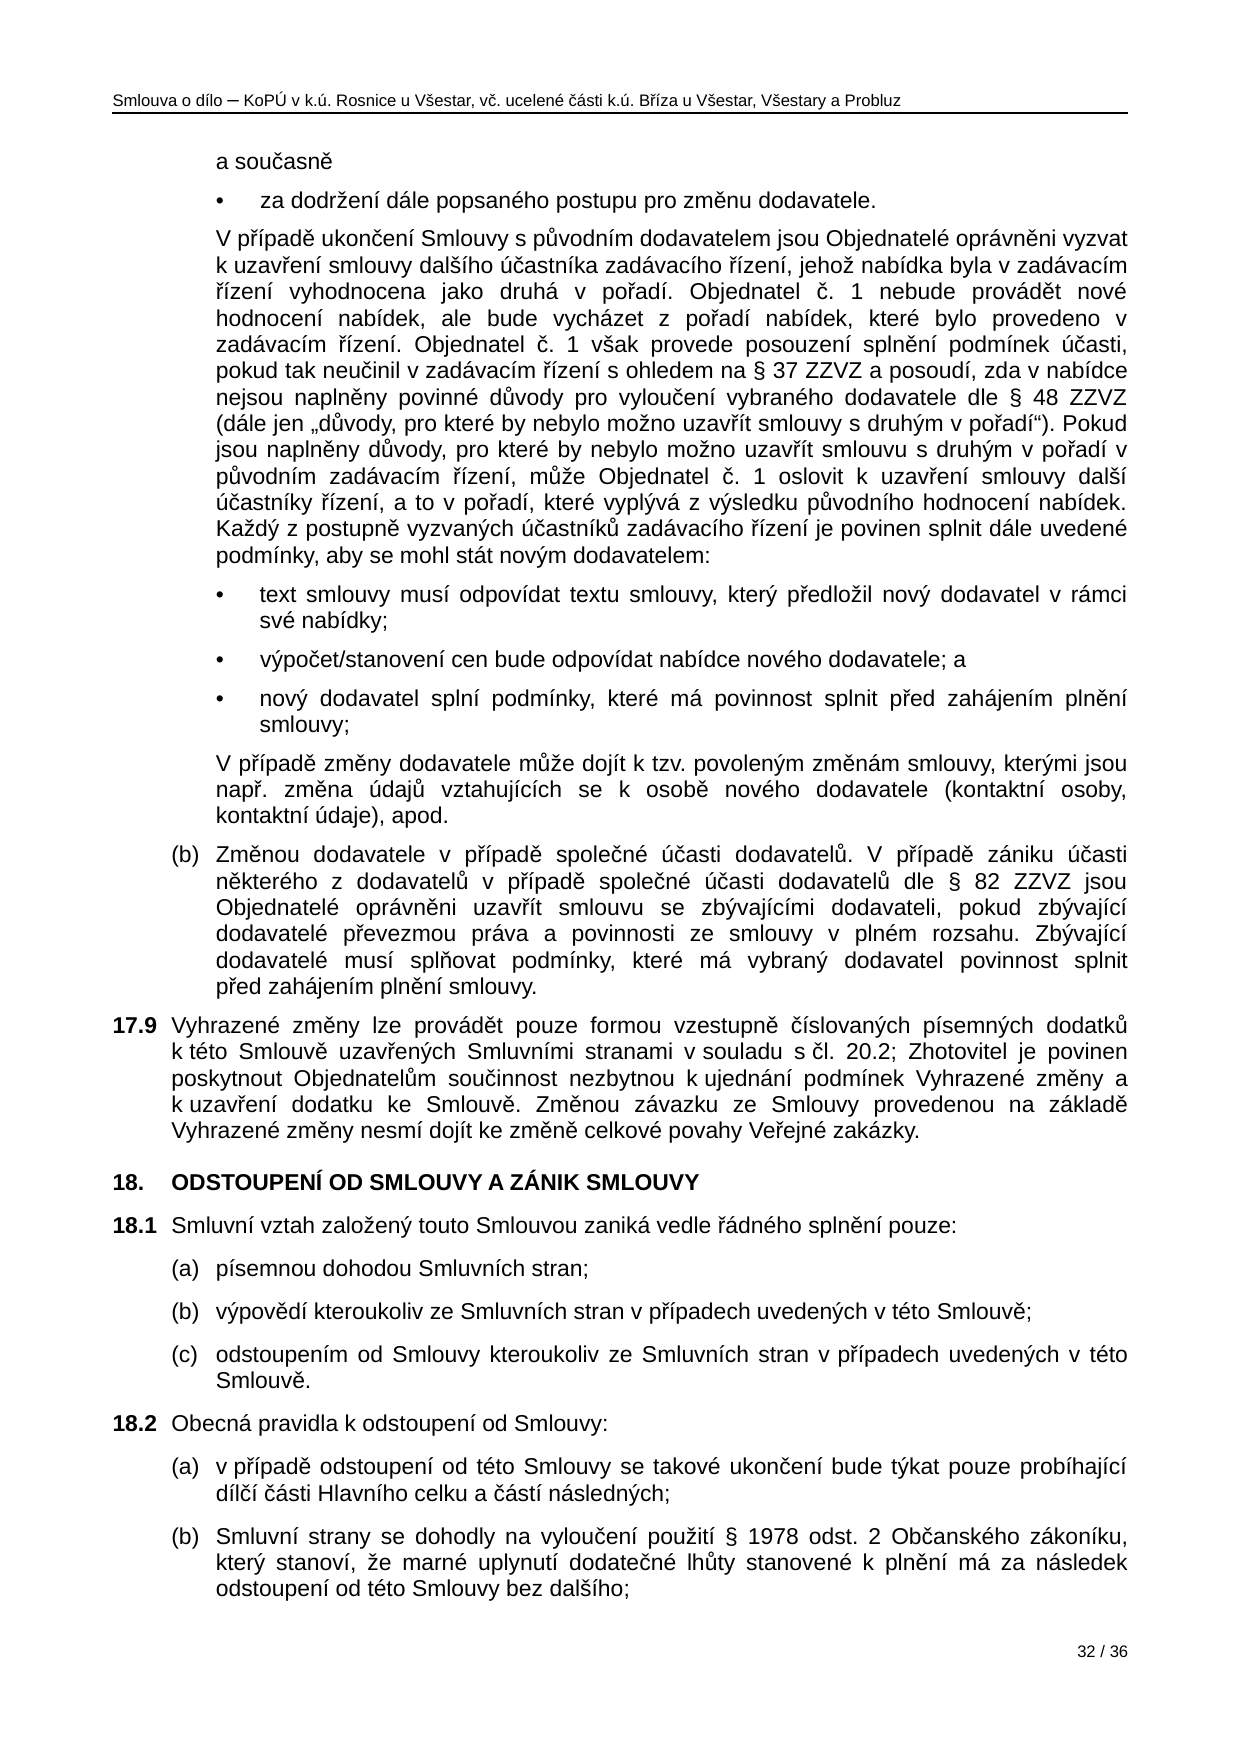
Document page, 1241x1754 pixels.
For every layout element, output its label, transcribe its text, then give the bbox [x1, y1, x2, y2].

text • nový dodavatel splní podmínky, které má povinnost splnit před zahájením plnění smlouvy; [216, 684, 1128, 737]
text odstoupením od Smlouvy kteroukoliv ze Smluvních stran v případech uvedených v této Smlouvě. [171, 1341, 1128, 1393]
text a současně [186, 148, 1128, 174]
text • text smlouvy musí odpovídat textu smlouvy, který předložil nový dodavatel v rámci své nabídky; [216, 581, 1128, 633]
text ODSTOUPENÍ OD SMLOUVY a zánik smlouvy [112, 1169, 1128, 1195]
text V případě změny dodavatele může dojít k tzv. povoleným změnám smlouvy, kterými jsou např. změna údajů vztahujících se k osobě nového dodavatele (kontaktní osoby, kontaktní údaje), apod. [216, 750, 1128, 829]
list Změnou dodavatele v případě společné účasti dodavatelů. V případě zániku účasti některého z dodavatelů v případě společné účasti dodavatelů dle § 82 ZZVZ jsou Objednatelé oprávněni uzavřít smlouvu se zbývajícími dodavateli, pokud zbývající dodavatelé převezmou práva a povinnosti ze smlouvy v plném rozsahu. Zbývající dodavatelé musí splňovat podmínky, které má vybraný dodavatel povinnost splnit před zahájením plnění smlouvy. [171, 841, 1128, 999]
text V případě ukončení Smlouvy s původním dodavatelem jsou Objednatelé oprávněni vyzvat k uzavření smlouvy dalšího účastníka zadávacího řízení, jehož nabídka byla v zadávacím řízení vyhodnocena jako druhá v pořadí. Objednatel č. 1 nebude provádět nové hodnocení nabídek, ale bude vycházet z pořadí nabídek, které bylo provedeno v zadávacím řízení. Objednatel č. 1 však provede posouzení splnění podmínek účasti, pokud tak neučinil v zadávacím řízení s ohledem na § 37 ZZVZ a posoudí, zda v nabídce nejsou naplněny povinné důvody pro vyloučení vybraného dodavatele dle § 48 ZZVZ (dále jen „důvody, pro které by nebylo možno uzavřít smlouvy s druhým v pořadí“). Pokud jsou naplněny důvody, pro které by nebylo možno uzavřít smlouvu s druhým v pořadí v původním zadávacím řízení, může Objednatel č. 1 oslovit k uzavření smlouvy další účastníky řízení, a to v pořadí, které vyplývá z výsledku původního hodnocení nabídek. Každý z postupně vyzvaných účastníků zadávacího řízení je povinen splnit dále uvedené podmínky, aby se mohl stát novým dodavatelem: [216, 225, 1128, 568]
text Smluvní strany se dohodly na vyloučení použití § 1978 odst. 2 Občanského zákoníku, který stanoví, že marné uplynutí dodatečné lhůty stanovené k plnění má za následek odstoupení od této Smlouvy bez dalšího; [171, 1523, 1128, 1602]
text Obecná pravidla k odstoupení od Smlouvy: [112, 1410, 1128, 1437]
text Vyhrazené změny lze provádět pouze formou vzestupně číslovaných písemných dodatků k této Smlouvě uzavřených Smluvními stranami v souladu s čl. 20.2; Zhotovitel je povinen poskytnout Objednatelům součinnost nezbytnou k ujednání podmínek Vyhrazené změny a k uzavření dodatku ke Smlouvě. Změnou závazku ze Smlouvy provedenou na základě Vyhrazené změny nesmí dojít ke změně celkové povahy Veřejné zakázky. [112, 1012, 1128, 1144]
text • výpočet/stanovení cen bude odpovídat nabídce nového dodavatele; a [216, 646, 1128, 672]
text výpovědí kteroukoliv ze Smluvních stran v případech uvedených v této Smlouvě; [171, 1298, 1128, 1324]
list v případě odstoupení od této Smlouvy se takové ukončení bude týkat pouze probíhající dílčí části Hlavního celku a částí následných; [171, 1453, 1128, 1506]
text Smluvní vztah založený touto Smlouvou zaniká vedle řádného splnění pouze: [112, 1212, 1128, 1238]
text • za dodržení dále popsaného postupu pro změnu dodavatele. [216, 187, 1128, 213]
list písemnou dohodou Smluvních stran; [171, 1255, 1128, 1281]
